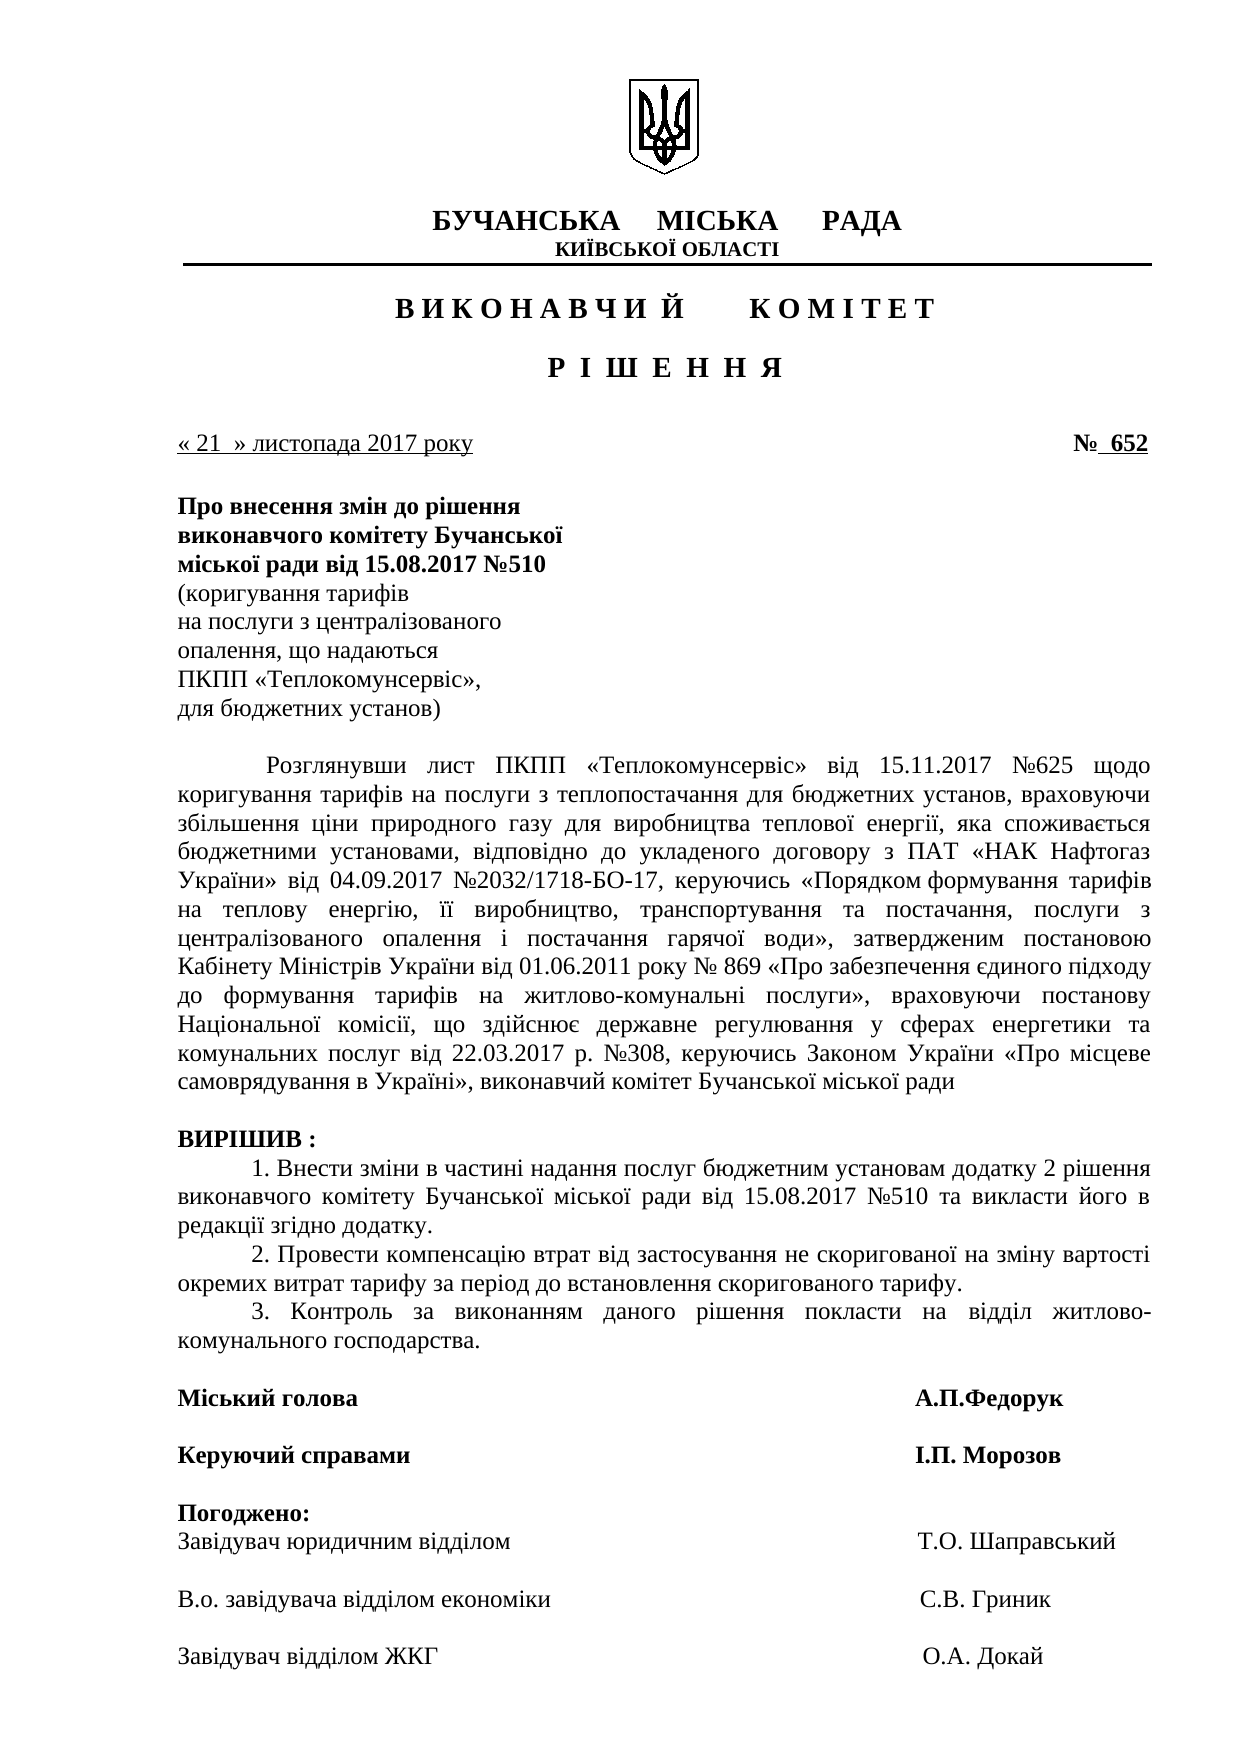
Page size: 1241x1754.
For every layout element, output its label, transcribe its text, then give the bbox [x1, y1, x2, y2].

title ПКПП «Теплокомунсервіс», [177, 664, 1152, 693]
title Завідувач юридичним відділом Т.О. Шаправський [177, 1526, 1152, 1555]
title 2. Провести компенсацію втрат від застосування не скоригованої на зміну вартості окремих витрат тарифу за період до встановлення скоригованого тарифу. [177, 1239, 1152, 1296]
subtitle Р І Ш Е Н Н Я [177, 350, 1152, 383]
subtitle Завідувач відділом ЖКГ О.А. Докай [177, 1641, 1152, 1670]
title для бюджетних установ) [177, 693, 1152, 721]
title (коригування тарифів [177, 578, 1152, 606]
text 1. Внести зміни в частині надання послуг бюджетним установам додатку 2 рішення виконавчого комітету Бучанської міської ради від 15.08.2017 №510 та викласти його в редакції згідно додатку. [177, 1153, 1152, 1239]
title опалення, що надаються [177, 635, 1152, 664]
text Розглянувши лист ПКПП «Теплокомунсервіс» від 15.11.2017 №625 щодо коригування тарифів на послуги з теплопостачання для бюджетних установ, враховуючи збільшення ціни природного газу для виробництва теплової енергії, яка споживається бюджетними установами, відповідно до укладеного договору з ПАТ «НАК Нафтогаз України» від 04.09.2017 №2032/1718-БО-17, керуючись «Порядком формування тарифів на теплову енергію, її виробництво, транспортування та постачання, послуги з централізованого опалення і постачання гарячої води», затвердженим постановою Кабінету Міністрів України від 01.06.2011 року № 869 «Про забезпечення єдиного підходу до формування тарифів на житлово-комунальні послуги», враховуючи постанову Національної комісії, що здійснює державне регулювання у сферах енергетики та комунальних послуг від 22.03.2017 р. №308, керуючись Законом України «Про місцеве самоврядування в Україні», виконавчий комітет Бучанської міської ради [177, 750, 1152, 894]
title ВИРІШИВ : [177, 1124, 1152, 1153]
subtitle КИЇВСЬКОЇ ОБЛАСТІ [183, 237, 1152, 263]
title Про внесення змін до рішення [177, 491, 1152, 520]
subtitle В И К О Н А В Ч И Й К О М І Т Е Т [177, 291, 1152, 325]
subtitle « 21 » листопада 2017 року № 652 [177, 428, 1152, 456]
text Розглянувши лист ПКПП «Теплокомунсервіс» від 15.11.2017 №625 щодо коригування тарифів на послуги з теплопостачання для бюджетних установ, враховуючи збільшення ціни природного газу для виробництва теплової енергії, яка споживається бюджетними установами, відповідно до укладеного договору з ПАТ «НАК Нафтогаз України» від 04.09.2017 №2032/1718-БО-17, керуючись «Порядком формування тарифів на теплову енергію, її виробництво, транспортування та постачання, послуги з централізованого опалення і постачання гарячої води», затвердженим постановою Кабінету Міністрів України від 01.06.2011 року № 869 «Про забезпечення єдиного підходу до формування тарифів на житлово-комунальні послуги», враховуючи постанову Національної комісії, що здійснює державне регулювання у сферах енергетики та комунальних послуг від 22.03.2017 р. №308, керуючись Законом України «Про місцеве самоврядування в Україні», виконавчий комітет Бучанської міської ради [177, 923, 1152, 1095]
title міської ради від 15.08.2017 №510 [177, 549, 1152, 578]
title 3. Контроль за виконанням даного рішення покласти на відділ житлово-комунального господарства. [177, 1296, 1152, 1354]
title Керуючий справами І.П. Морозов [177, 1440, 1152, 1469]
title на послуги з централізованого [177, 606, 1152, 635]
text БУЧАНСЬКА МІСЬКА РАДА [183, 203, 1152, 237]
title В.о. завідувача відділом економіки С.В. Гриник [177, 1584, 1152, 1613]
title виконавчого комітету Бучанської [177, 520, 1152, 549]
title Міський голова А.П.Федорук [177, 1383, 1152, 1411]
title Погоджено: [177, 1498, 1152, 1526]
